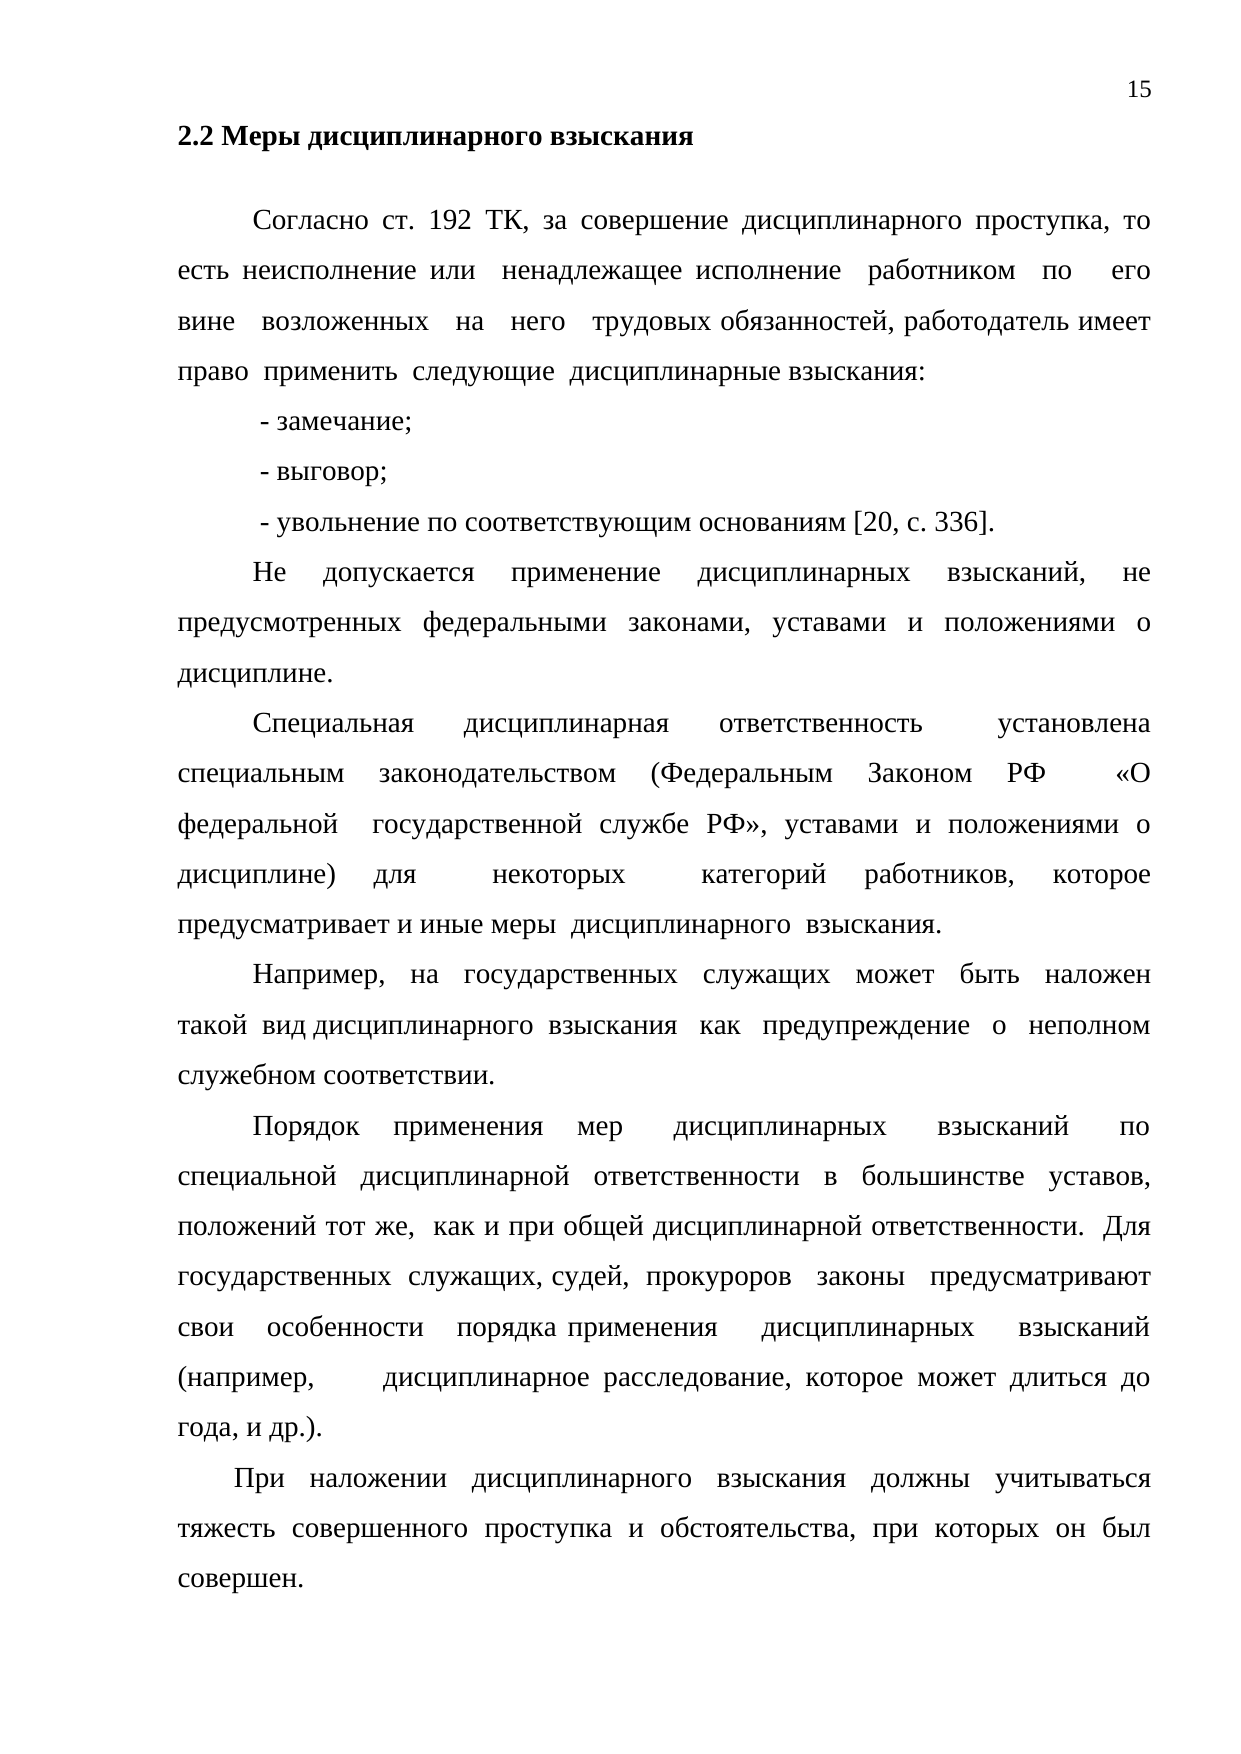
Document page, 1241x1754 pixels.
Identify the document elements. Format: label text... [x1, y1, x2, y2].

text При наложении дисциплинарного взыскания должны учитываться тяжесть совершенного проступка и обстоятельства, при которых он был совершен. [177, 1460, 1152, 1594]
text - увольнение по соответствующим основаниям [20, с. 336]. [177, 504, 1152, 537]
text Порядок применения мер дисциплинарных взысканий по специальной дисциплинарной ответственности в большинстве уставов, положений тот же, как и при общей дисциплинарной ответственности. Для государственных служащих, судей, прокуроров законы предусматривают свои особенности порядка применения дисциплинарных взысканий (например, дисциплинарное расследование, которое может длиться до года, и др.). [177, 1108, 1152, 1443]
subtitle 2.2 Меры дисциплинарного взыскания [177, 118, 1152, 152]
text Специальная дисциплинарная ответственность установлена специальным законодательством (Федеральным Законом РФ «О федеральной государственной службе РФ», уставами и положениями о дисциплине) для некоторых категорий работников, которое предусматривает и иные меры дисциплинарного взыскания. [177, 705, 1152, 940]
text Не допускается применение дисциплинарных взысканий, не предусмотренных федеральными законами, уставами и положениями о дисциплине. [177, 554, 1152, 688]
text Например, на государственных служащих может быть наложен такой вид дисциплинарного взыскания как предупреждение о неполном служебном соответствии. [177, 957, 1152, 1091]
text Согласно ст. 192 ТК, за совершение дисциплинарного проступка, то есть неисполнение или ненадлежащее исполнение работником по его вине возложенных на него трудовых обязанностей, работодатель имеет право применить следующие дисциплинарные взыскания: [177, 202, 1152, 386]
text - замечание; [177, 403, 1152, 437]
text - выговор; [177, 453, 1152, 487]
